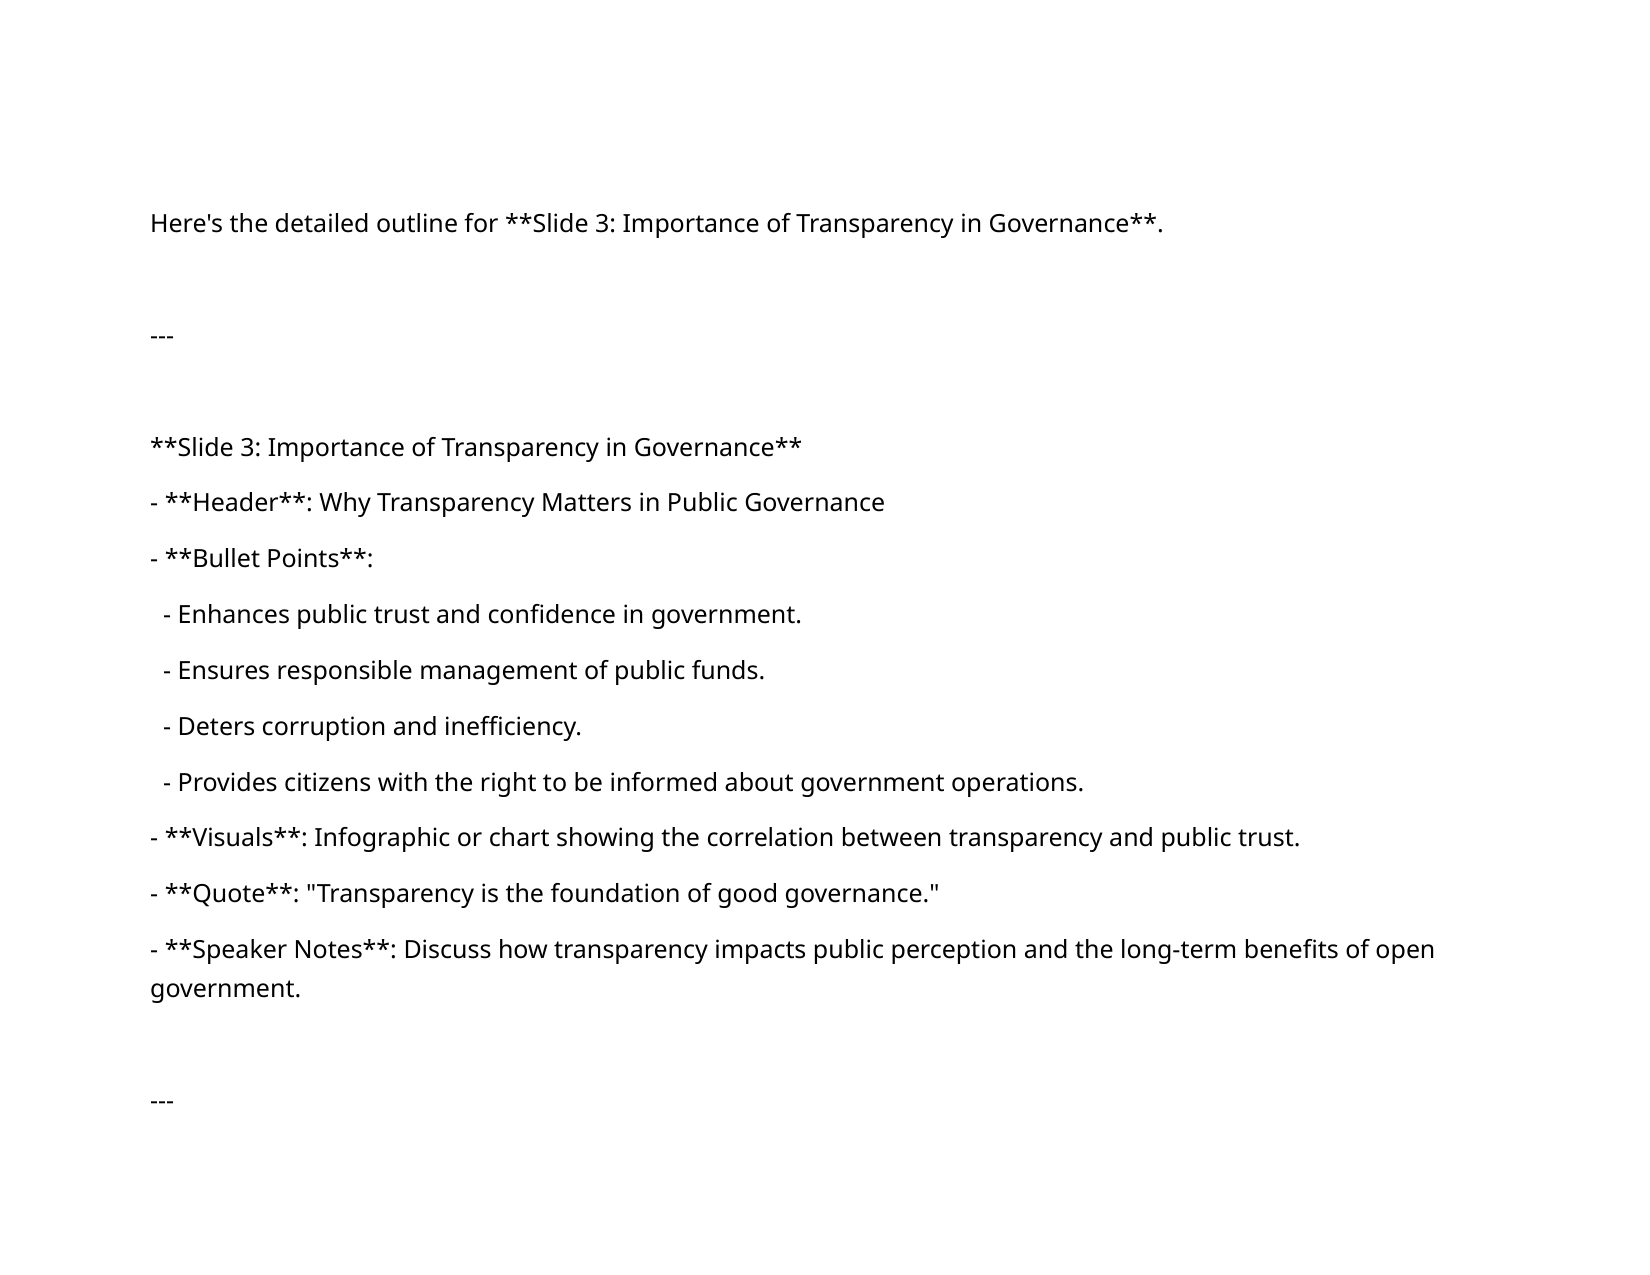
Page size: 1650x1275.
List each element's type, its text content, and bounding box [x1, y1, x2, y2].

text - Enhances public trust and confidence in government. [150, 597, 1500, 631]
text **Slide 3: Importance of Transparency in Governance** [150, 429, 1500, 463]
text - **Visuals**: Infographic or chart showing the correlation between transparency and public trust. [150, 820, 1500, 854]
text - **Header**: Why Transparency Matters in Public Governance [150, 485, 1500, 519]
text - **Bullet Points**: [150, 541, 1500, 575]
text - **Speaker Notes**: Discuss how transparency impacts public perception and the long-term benefits of open government. [150, 932, 1500, 1005]
text - Provides citizens with the right to be informed about government operations. [150, 764, 1500, 798]
text - Ensures responsible management of public funds. [150, 652, 1500, 687]
text Here's the detailed outline for **Slide 3: Importance of Transparency in Governance**. [150, 206, 1500, 240]
text --- [150, 317, 1500, 352]
text - Deters corruption and inefficiency. [150, 708, 1500, 742]
text --- [150, 1082, 1500, 1117]
text - **Quote**: "Transparency is the foundation of good governance." [150, 876, 1500, 910]
